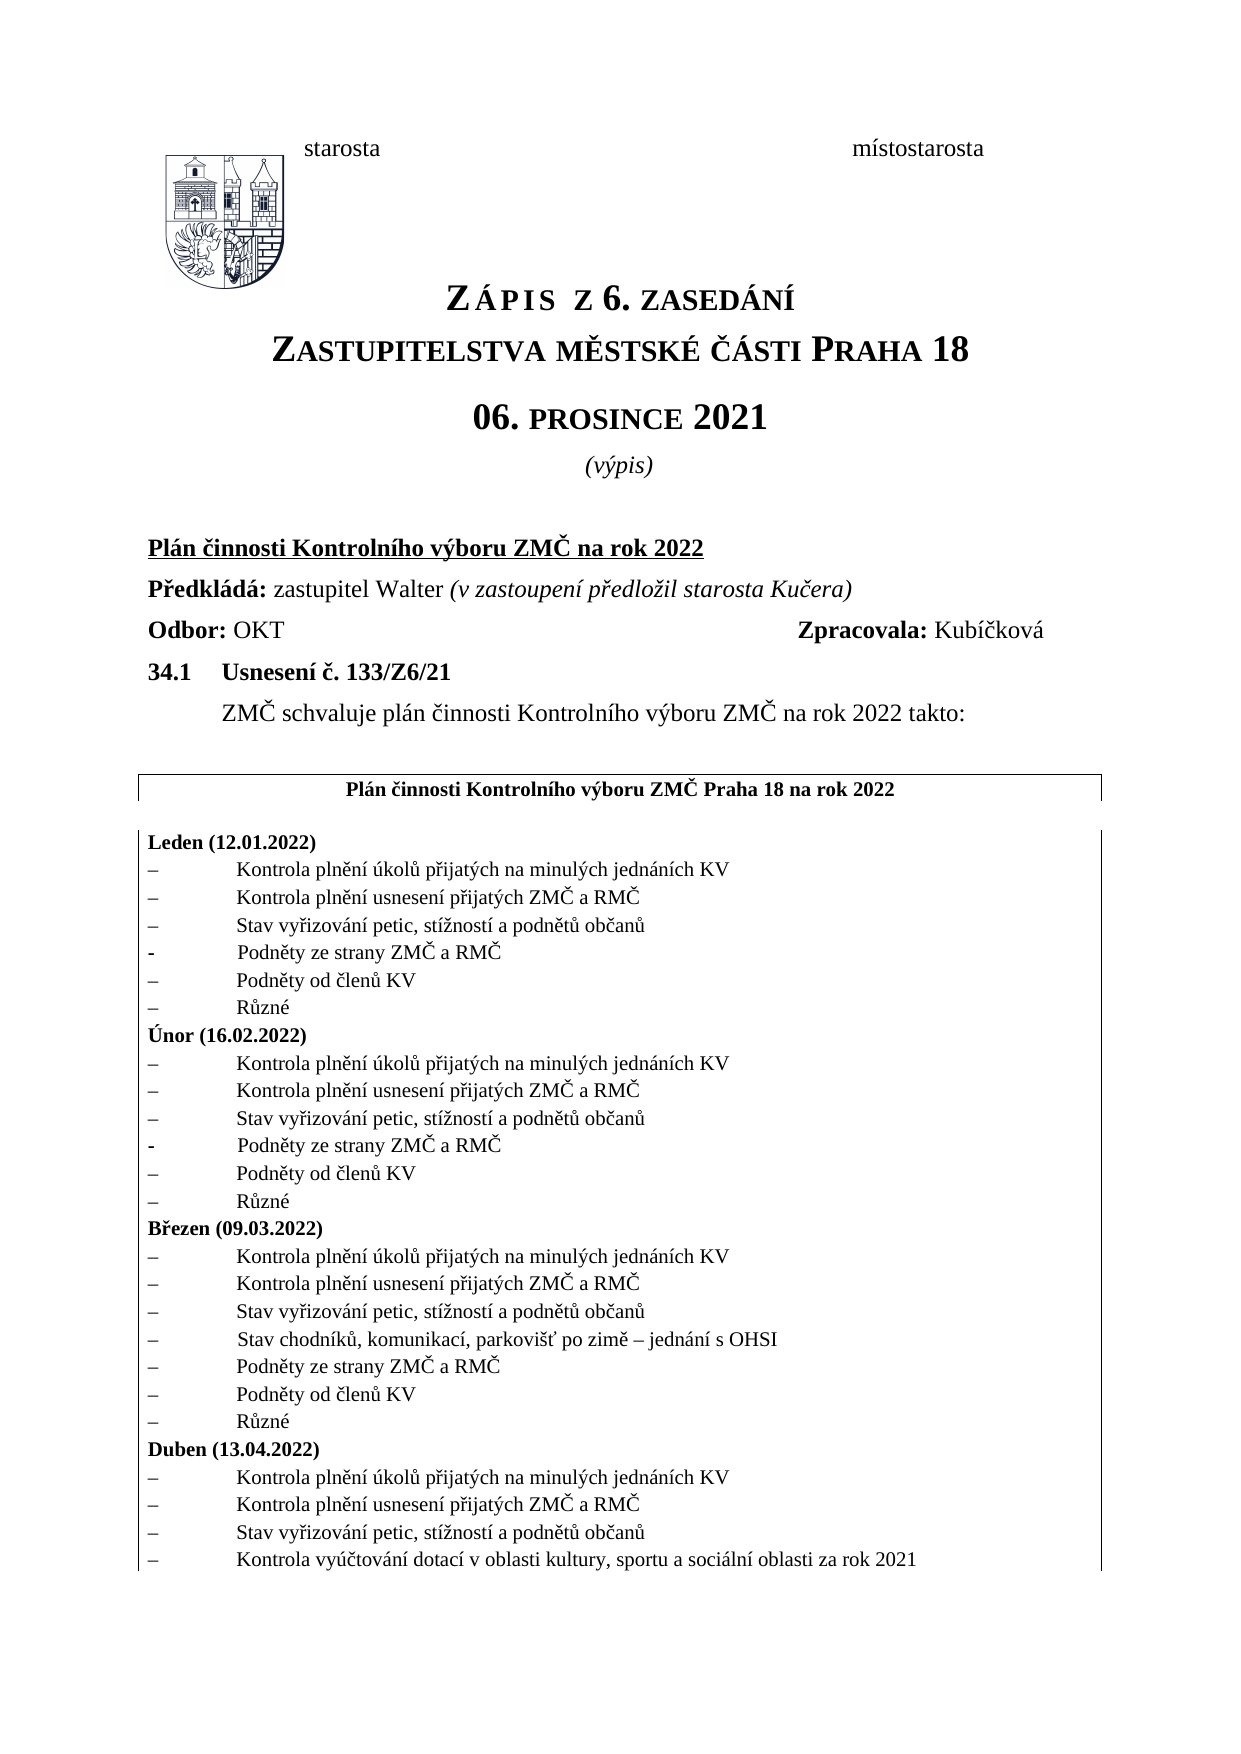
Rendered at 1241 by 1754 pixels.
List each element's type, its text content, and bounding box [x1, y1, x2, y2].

text – Stav vyřizování petic, stížností a podnětů občanů [139, 912, 1101, 937]
text – Různé [139, 995, 1101, 1019]
text – Podněty od členů KV [139, 968, 1101, 992]
text – Různé [139, 1409, 1101, 1433]
text – Podněty od členů KV [139, 1382, 1101, 1406]
picture [165, 155, 285, 289]
subtitle Zápis z 6. zasedání [148, 275, 1093, 318]
text Plán činnosti Kontrolního výboru ZMČ Praha 18 na rok 2022 [139, 775, 1101, 801]
text - Podněty ze strany ZMČ a RMČ [139, 940, 1101, 964]
text (výpis) [148, 450, 1093, 479]
text Únor (16.02.2022) [139, 1023, 1101, 1047]
text Duben (13.04.2022) [139, 1437, 1101, 1461]
text Leden (12.01.2022) [139, 830, 1101, 854]
text – Podněty ze strany ZMČ a RMČ [139, 1354, 1101, 1378]
text – Stav vyřizování petic, stížností a podnětů občanů [139, 1106, 1101, 1130]
text – Kontrola plnění usnesení přijatých ZMČ a RMČ [139, 1271, 1101, 1295]
text – Podněty od členů KV [139, 1161, 1101, 1185]
text - Podněty ze strany ZMČ a RMČ [139, 1133, 1101, 1157]
subtitle Zastupitelstva městské části Praha 18 [148, 327, 1093, 370]
text – Kontrola plnění úkolů přijatých na minulých jednáních KV [139, 1464, 1101, 1489]
text – Kontrola plnění usnesení přijatých ZMČ a RMČ [139, 885, 1101, 909]
text starosta místostarosta [148, 133, 1093, 162]
text – Stav vyřizování petic, stížností a podnětů občanů [139, 1520, 1101, 1544]
text Předkládá: zastupitel Walter (v zastoupení předložil starosta Kučera) [148, 574, 1093, 603]
text – Kontrola plnění úkolů přijatých na minulých jednáních KV [139, 1244, 1101, 1268]
text – Kontrola vyúčtování dotací v oblasti kultury, sportu a sociální oblasti za rok 2021 [139, 1547, 1101, 1571]
text Březen (09.03.2022) [139, 1216, 1101, 1240]
text – Kontrola plnění usnesení přijatých ZMČ a RMČ [139, 1492, 1101, 1516]
text – Kontrola plnění úkolů přijatých na minulých jednáních KV [139, 1051, 1101, 1074]
text – Kontrola plnění usnesení přijatých ZMČ a RMČ [139, 1078, 1101, 1102]
subtitle 06. prosince 2021 [148, 395, 1093, 438]
text 34.1 Usnesení č. 133/Z6/21 [148, 657, 1093, 685]
text – Kontrola plnění úkolů přijatých na minulých jednáních KV [139, 857, 1101, 881]
text Plán činnosti Kontrolního výboru ZMČ na rok 2022 [148, 533, 1093, 562]
text – Stav vyřizování petic, stížností a podnětů občanů [139, 1299, 1101, 1323]
text – Stav chodníků, komunikací, parkovišť po zimě – jednání s OHSI [139, 1327, 1101, 1351]
text Odbor: OKT Zpracovala: Kubíčková [148, 615, 1093, 644]
text ZMČ schvaluje plán činnosti Kontrolního výboru ZMČ na rok 2022 takto: [221, 698, 1093, 727]
text – Různé [139, 1188, 1101, 1213]
